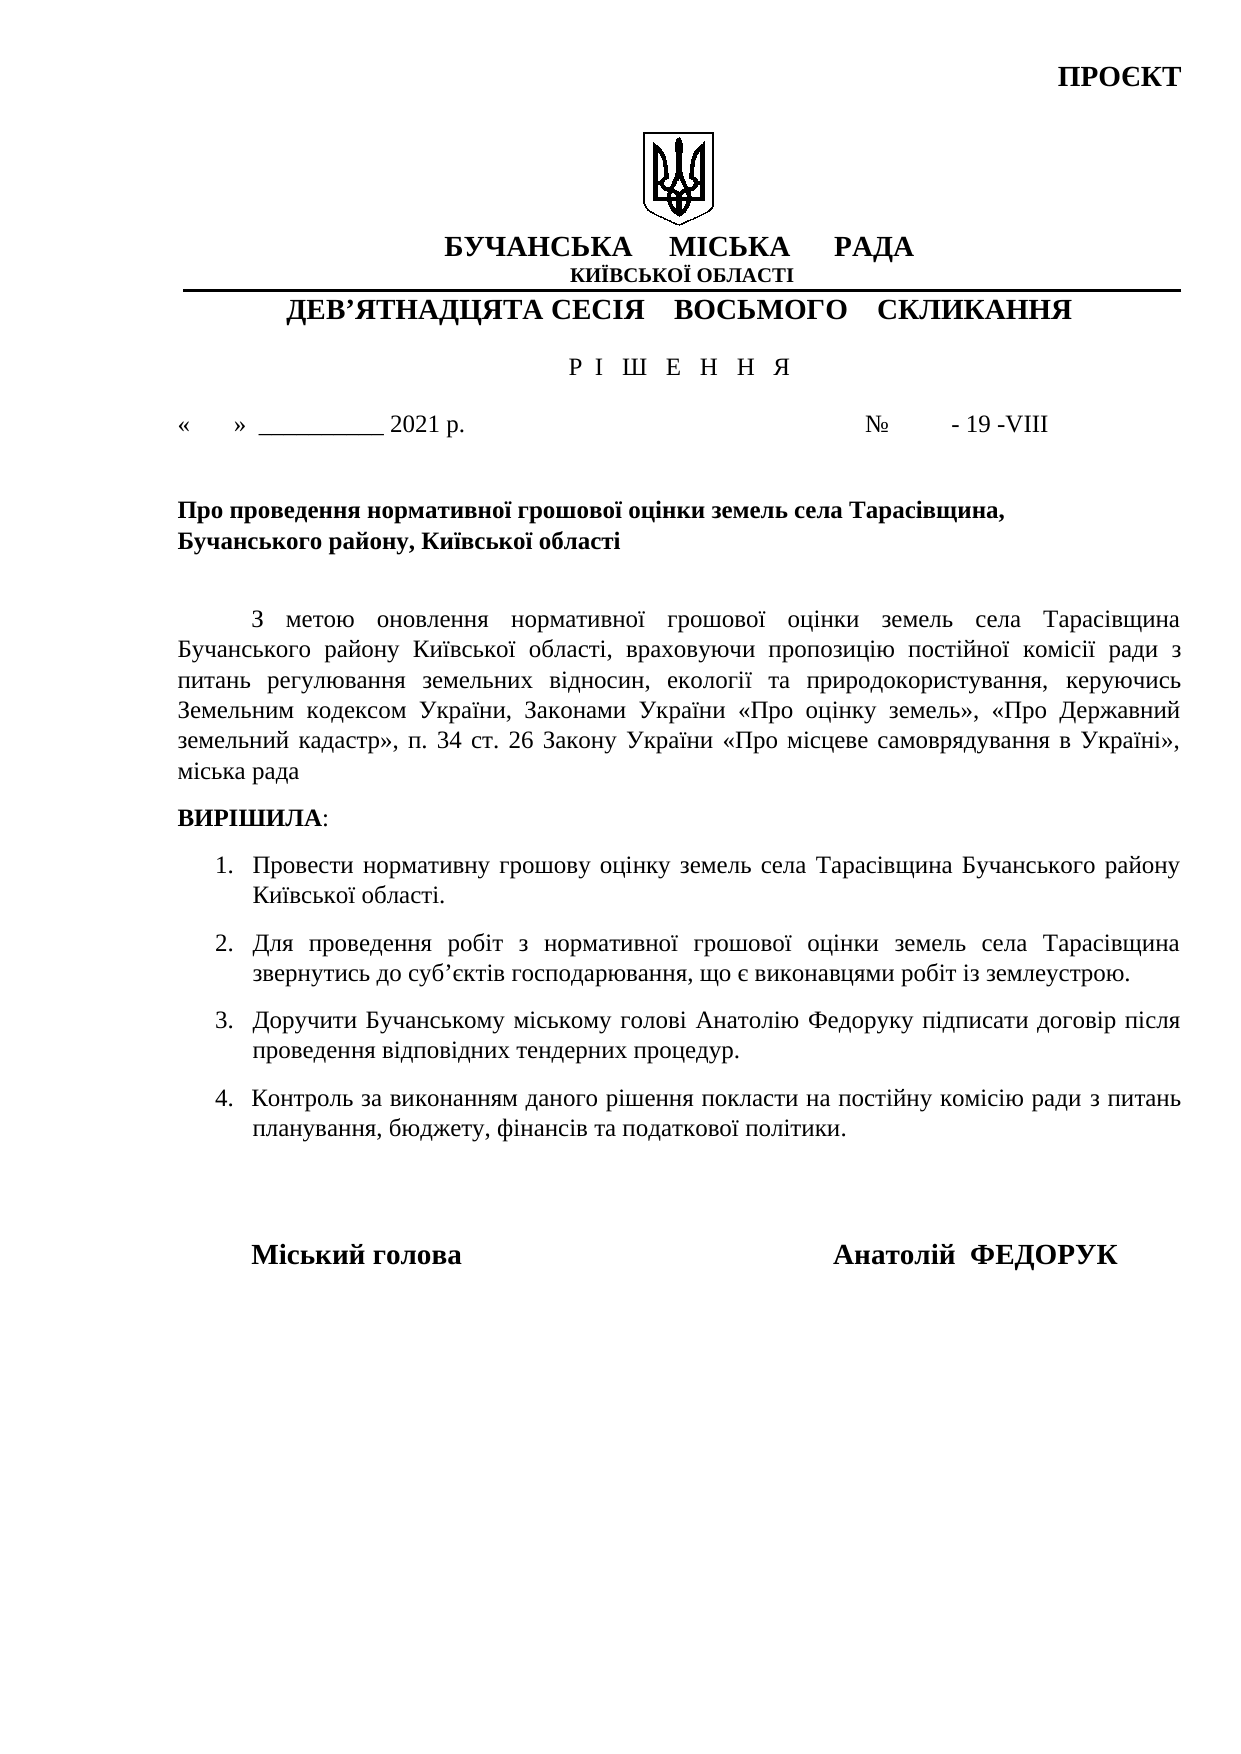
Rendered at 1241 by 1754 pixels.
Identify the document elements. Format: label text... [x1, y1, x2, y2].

list Контроль за виконанням даного рішення покласти на постійну комісію ради з питань планування, бюджету, фінансів та податкової політики. [215, 1083, 1181, 1142]
list Для проведення робіт з нормативної грошової оцінки земель села Тарасівщина звернутись до суб’єктів господарювання, що є виконавцями робіт із землеустрою. [215, 928, 1181, 987]
text « » __________ 2021 р. № - 19 -VІІІ [177, 409, 1181, 438]
text ПРОЄКТ [177, 59, 1181, 93]
list Провести нормативну грошову оцінку земель села Тарасівщина Бучанського району Київської області. [215, 850, 1181, 909]
text ДЕВ’ЯТНАДЦЯТА СЕСІЯ ВОСЬМОГО СКЛИКАННЯ [177, 292, 1181, 326]
list Доручити Бучанському міському голові Анатолію Федоруку підписати договір після проведення відповідних тендерних процедур. [215, 1005, 1181, 1064]
text БУЧАНСЬКА МІСЬКА РАДА [177, 229, 1181, 263]
text Міський голова Анатолій ФЕДОРУК [177, 1237, 1181, 1271]
text КИЇВСЬКОЇ ОБЛАСТІ [183, 263, 1181, 289]
text ВИРІШИЛА: [177, 803, 1181, 832]
text З метою оновлення нормативної грошової оцінки земель села Тарасівщина Бучанського району Київської області, враховуючи пропозицію постійної комісії ради з питань регулювання земельних відносин, екології та природокористування, керуючись Земельним кодексом України, Законами України «Про оцінку земель», «Про Державний земельний кадастр», п. 34 ст. 26 Закону України «Про місцеве самоврядування в Україні», міська рада [177, 604, 1181, 785]
text Р І Ш Е Н Н Я [177, 352, 1181, 380]
text Про проведення нормативної грошової оцінки земель села Тарасівщина, [177, 495, 1181, 524]
text Бучанського району, Київської області [177, 526, 1181, 555]
